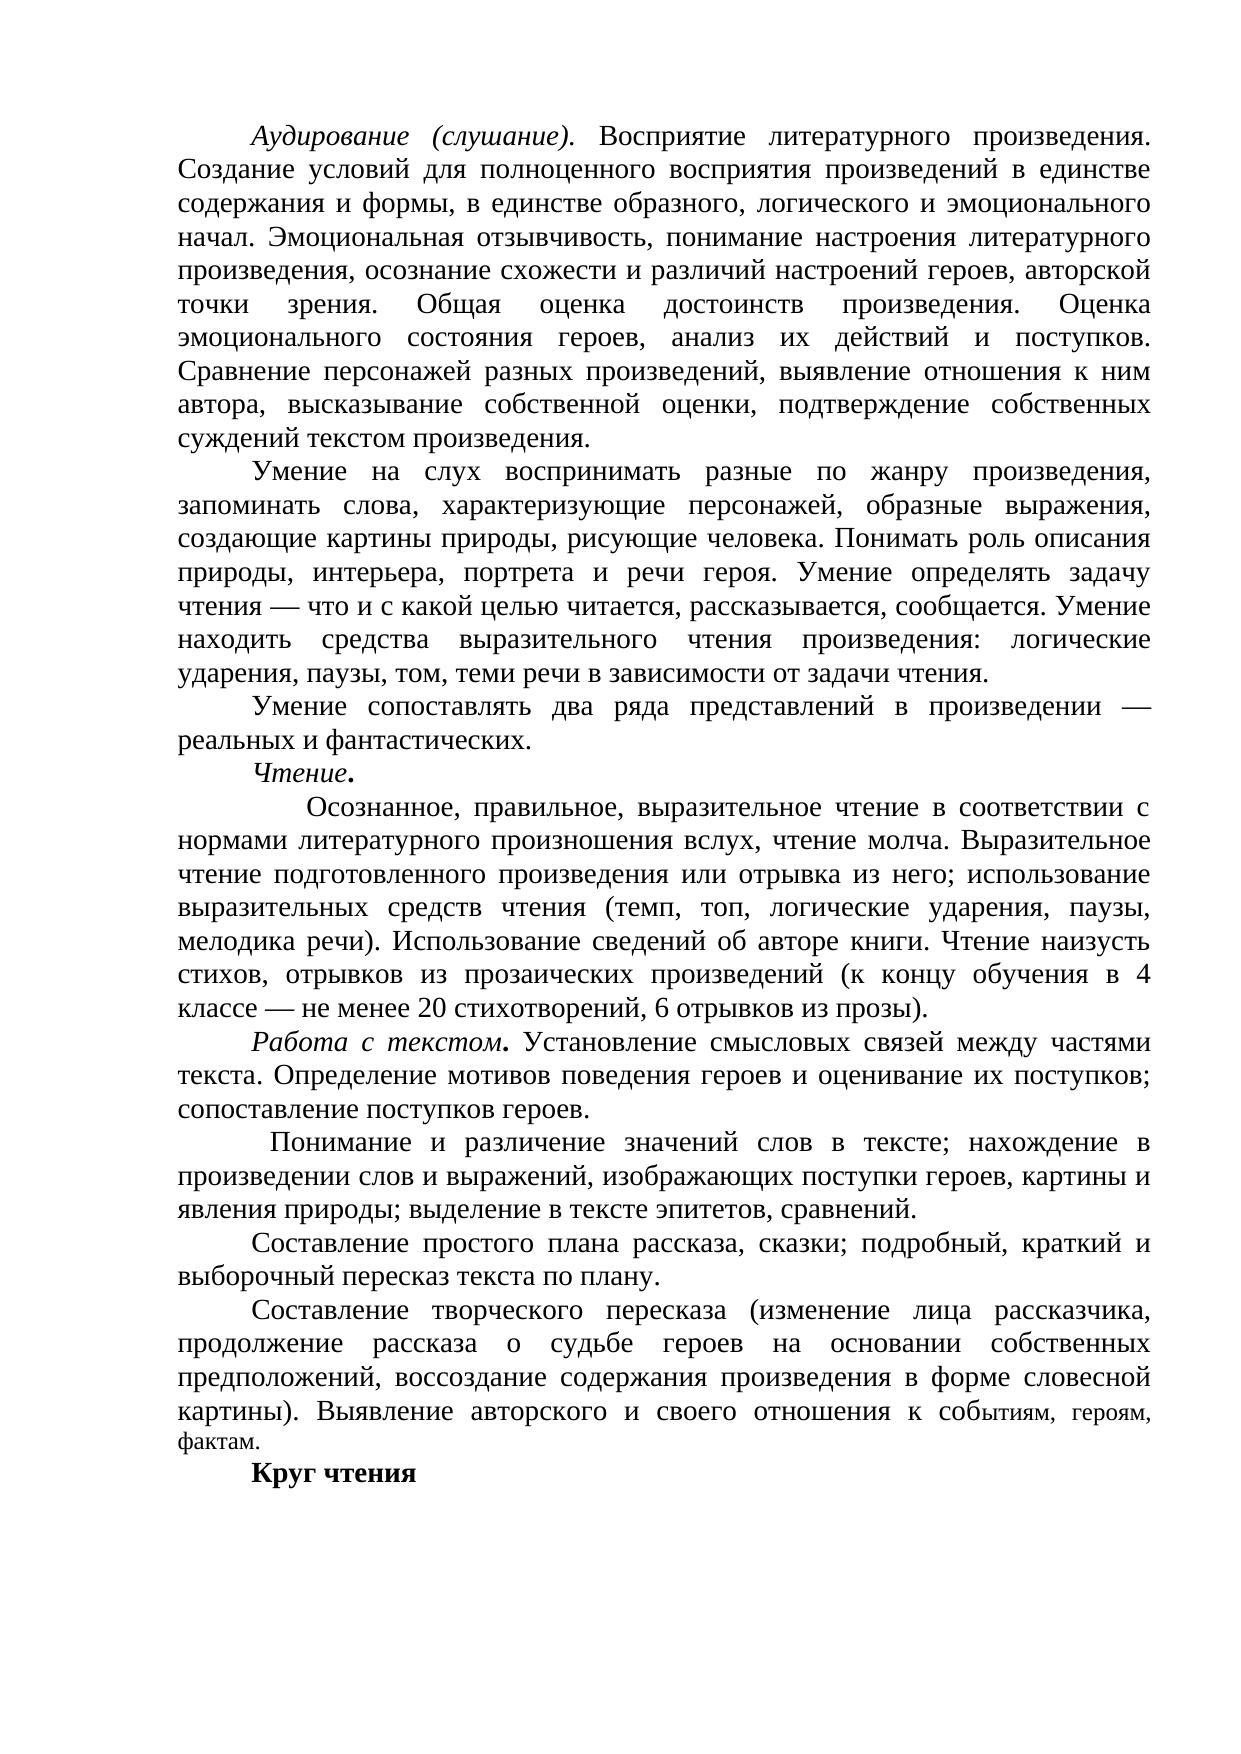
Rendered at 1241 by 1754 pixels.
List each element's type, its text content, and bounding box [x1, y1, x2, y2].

text Работа с текстом. Установление смысловых связей между частями текста. Определение мотивов поведения героев и оценивание их поступков; сопоставление поступков героев. [177, 1024, 1152, 1124]
text Умение на слух воспринимать разные по жанру произведения, запоминать слова, характеризующие персонажей, образные выражения, создающие картины природы, рисующие человека. Понимать роль описания природы, интерьера, портрета и речи героя. Умение определять задачу чтения — что и с какой целью читается, рассказывается, сообщается. Умение находить средства выразительного чтения произведения: логические ударения, паузы, том, теми речи в зависимости от задачи чтения. [177, 453, 1152, 688]
text Понимание и различение значений слов в тексте; нахождение в произведении слов и выражений, изображающих поступки героев, картины и явления природы; выделение в тексте эпитетов, сравнений. [177, 1124, 1152, 1225]
text Умение сопоставлять два ряда представлений в произведении — реальных и фантастических. [177, 688, 1152, 755]
text Составление простого плана рассказа, сказки; подробный, краткий и выборочный пересказ текста по плану. [177, 1225, 1152, 1292]
text Аудирование (слушание). Восприятие литературного произведения. Создание условий для полноценного восприятия произведений в единстве содержания и формы, в единстве образного, логического и эмоционального начал. Эмоциональная отзывчивость, понимание настроения литературного произведения, осознание схожести и различий настроений героев, авторской точки зрения. Общая оценка достоинств произведения. Оценка эмоционального состояния героев, анализ их действий и поступков. Сравнение персонажей разных произведений, выявление отношения к ним автора, высказывание собственной оценки, подтверждение собственных суждений текстом произведения. [177, 118, 1152, 453]
text Круг чтения [177, 1455, 1152, 1488]
text Осознанное, правильное, выразительное чтение в соответствии с нормами литературного произношения вслух, чтение молча. Выразительное чтение подготовленного произведения или отрывка из него; использование выразительных средств чтения (темп, топ, логические ударения, паузы, мелодика речи). Использование сведений об авторе книги. Чтение наизусть стихов, отрывков из прозаических произведений (к концу обучения в 4 классе — не менее 20 стихотворений, 6 отрывков из прозы). [177, 789, 1152, 1024]
text Чтение. [177, 755, 1152, 789]
text Составление творческого пересказа (изменение лица рассказчика, продолжение рассказа о судьбе героев на основании собственных предположений, воссоздание содержания произведения в форме словесной картины). Выявление авторского и своего отношения к событиям, героям, фактам. [177, 1292, 1152, 1455]
